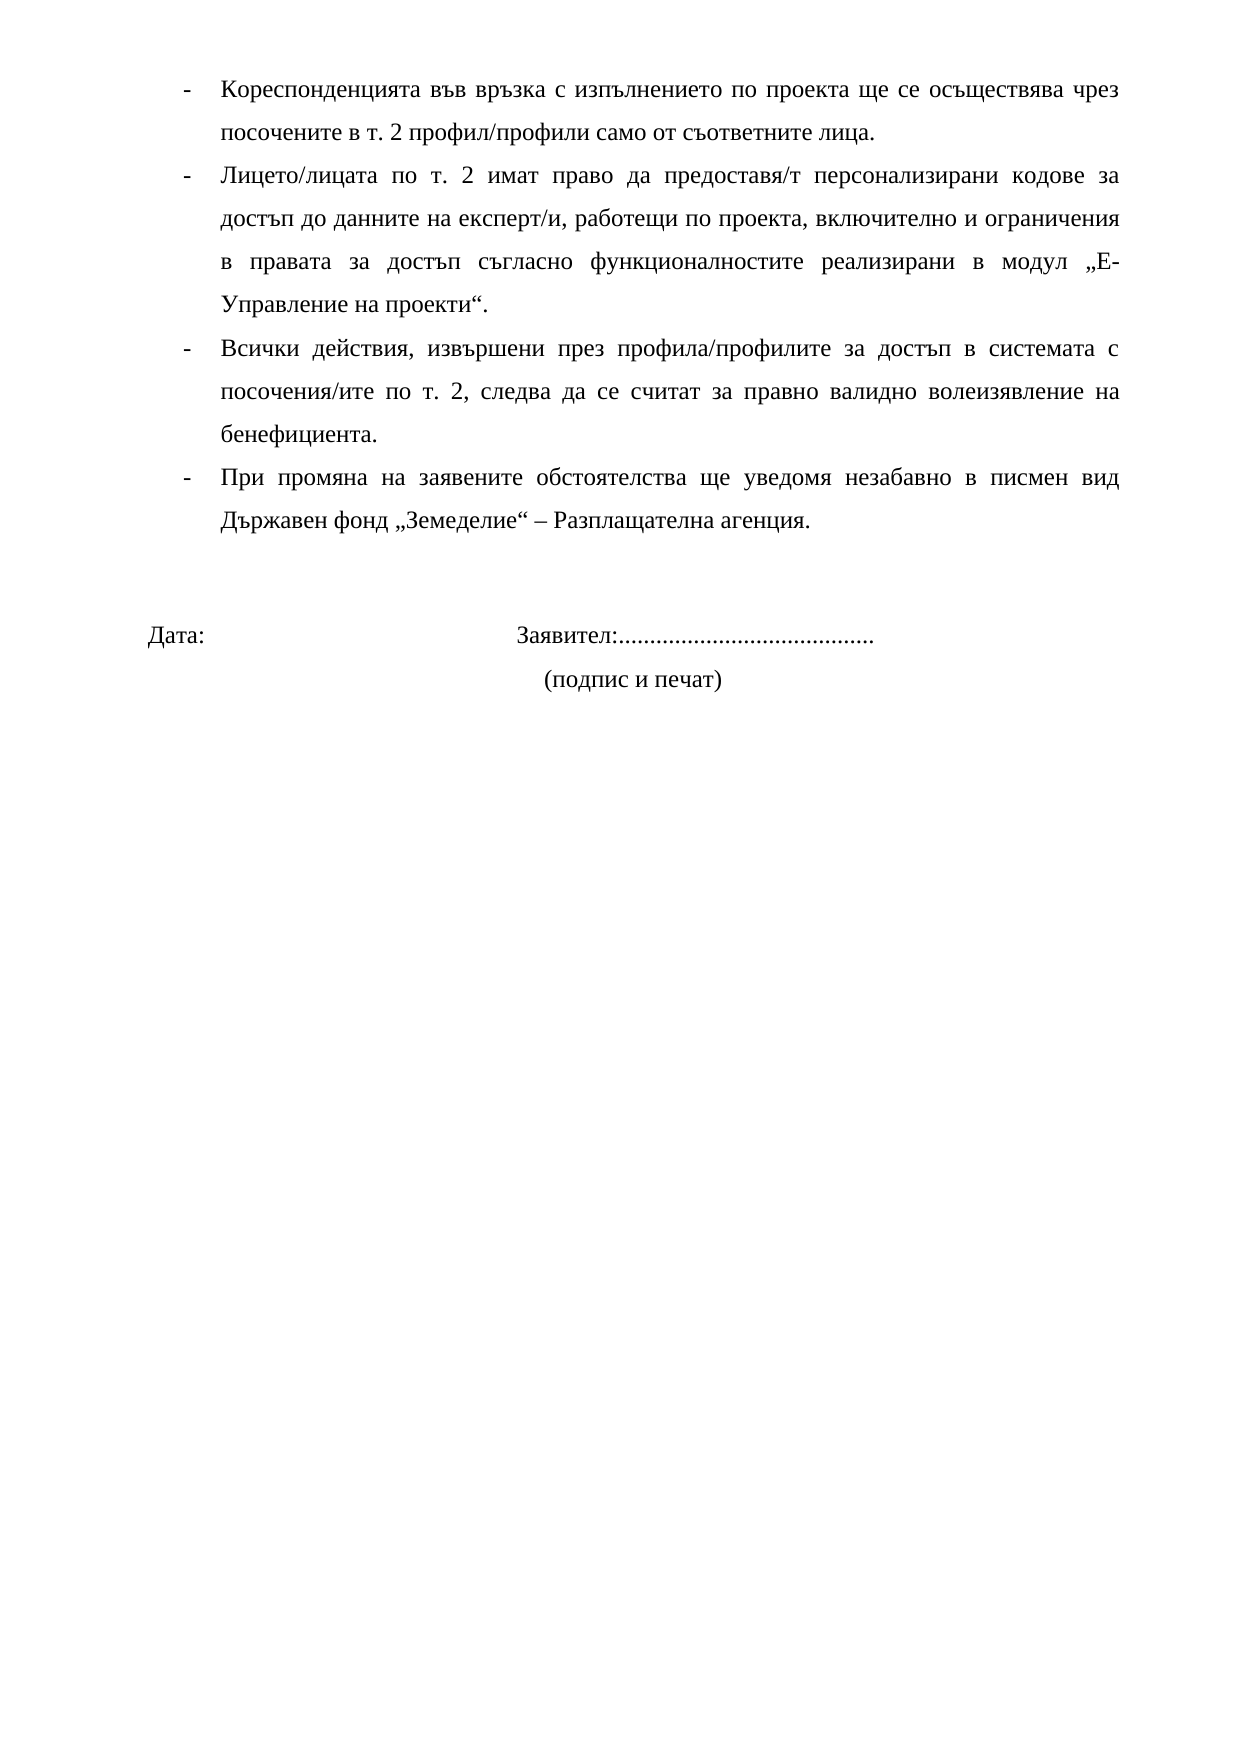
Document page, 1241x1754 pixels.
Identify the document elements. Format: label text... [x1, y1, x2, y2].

list Лицето/лицата по т. 2 имат право да предоставя/т персонализирани кодове за достъп до данните на експерт/и, работещи по проекта, включително и ограничения в правата за достъп съгласно функционалностите реализирани в модул „Е-Управление на проекти“. [183, 160, 1120, 318]
list Кореспонденцията във връзка с изпълнението по проекта ще се осъществява чрез посочените в т. 2 профил/профили само от съответните лица. [183, 74, 1120, 146]
list Всички действия, извършени през профила/профилите за достъп в системата с посочения/ите по т. 2, следва да се считат за правно валидно волеизявление на бенефициента. [183, 333, 1120, 448]
list При промяна на заявените обстоятелства ще уведомя незабавно в писмен вид Държавен фонд „Земеделие“ – Разплащателна агенция. [183, 462, 1120, 534]
text Дата: Заявител:......................................... (подпис и печат) [148, 621, 1122, 692]
